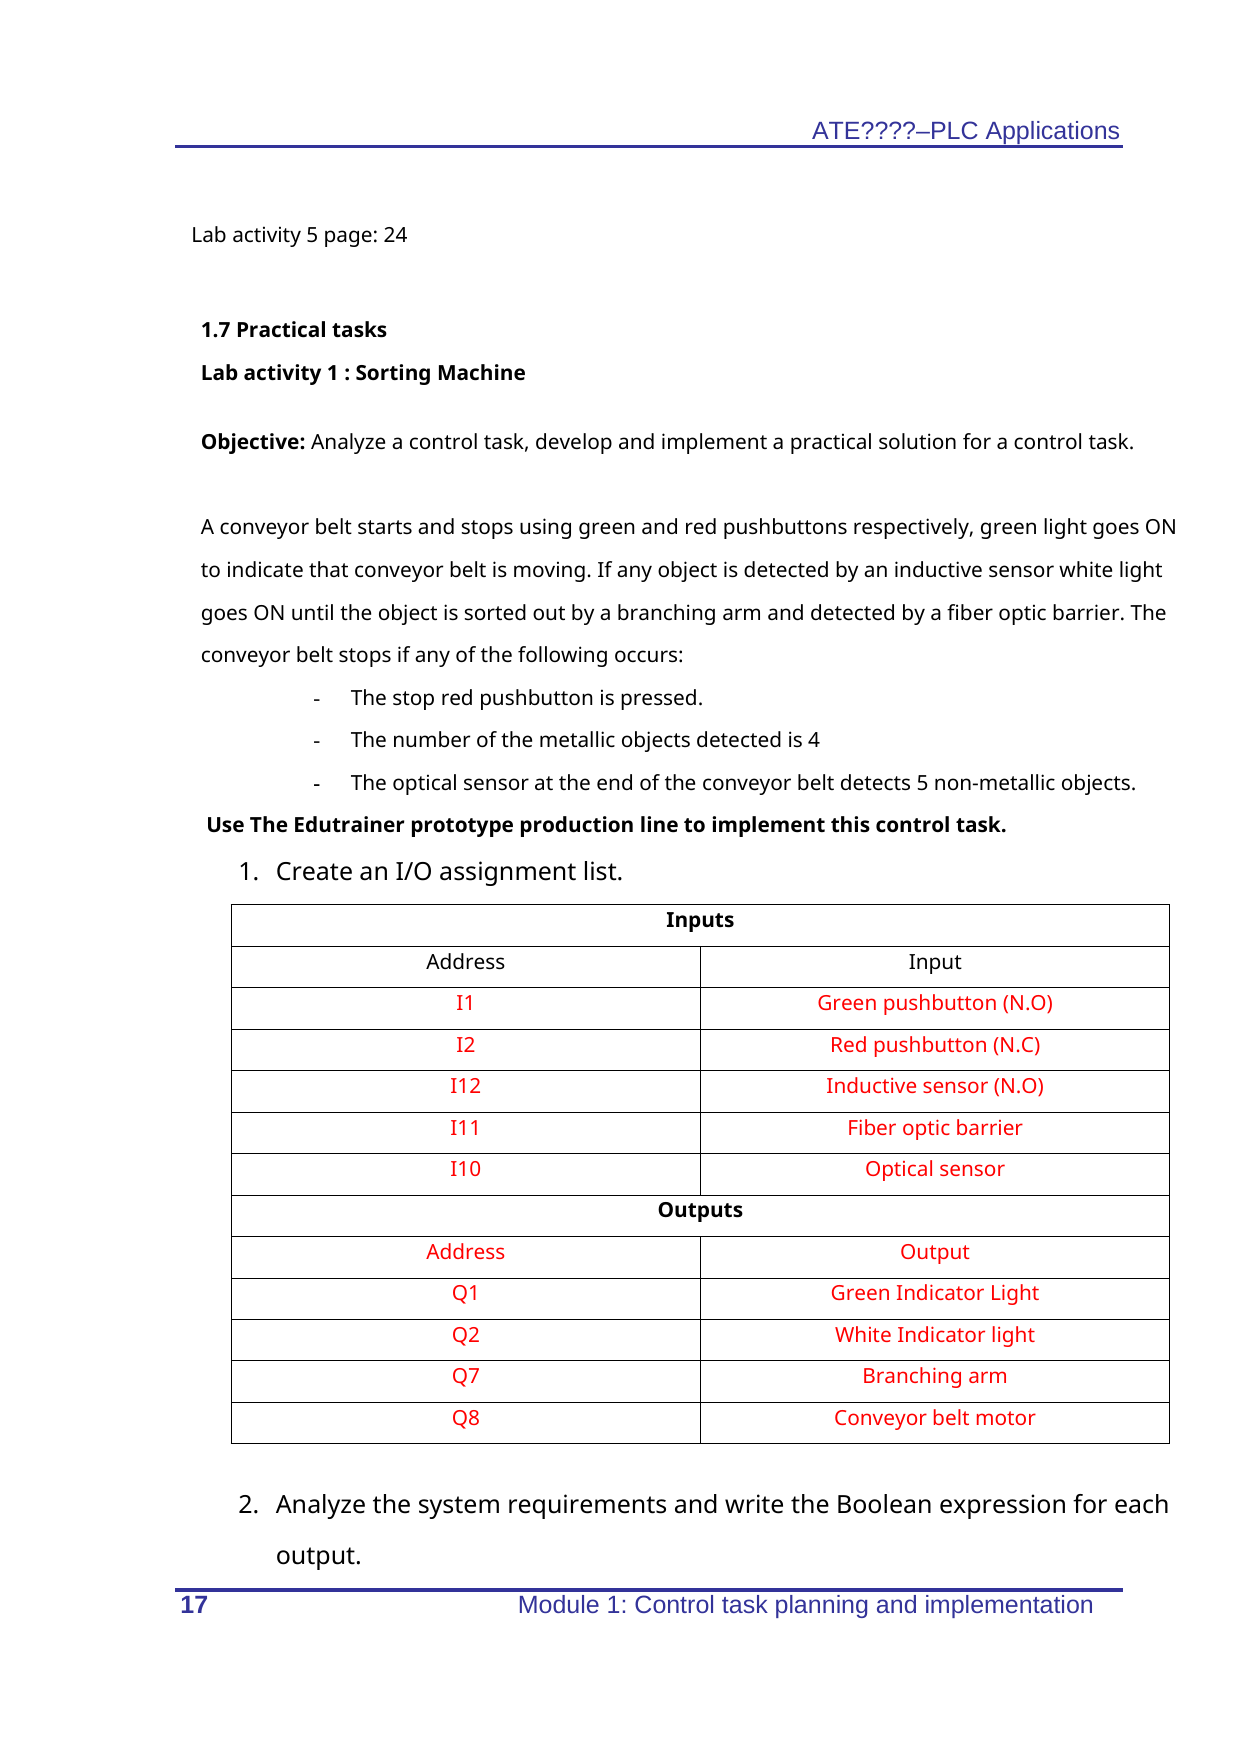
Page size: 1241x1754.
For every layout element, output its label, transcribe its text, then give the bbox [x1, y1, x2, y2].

table_header 1.7 Practical tasks Lab activity 1 : Sorting Machine [189, 316, 1211, 399]
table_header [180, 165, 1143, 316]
table_cell Objective: Analyze a control task, develop and implement a practical solution for a control task. [189, 399, 1211, 484]
